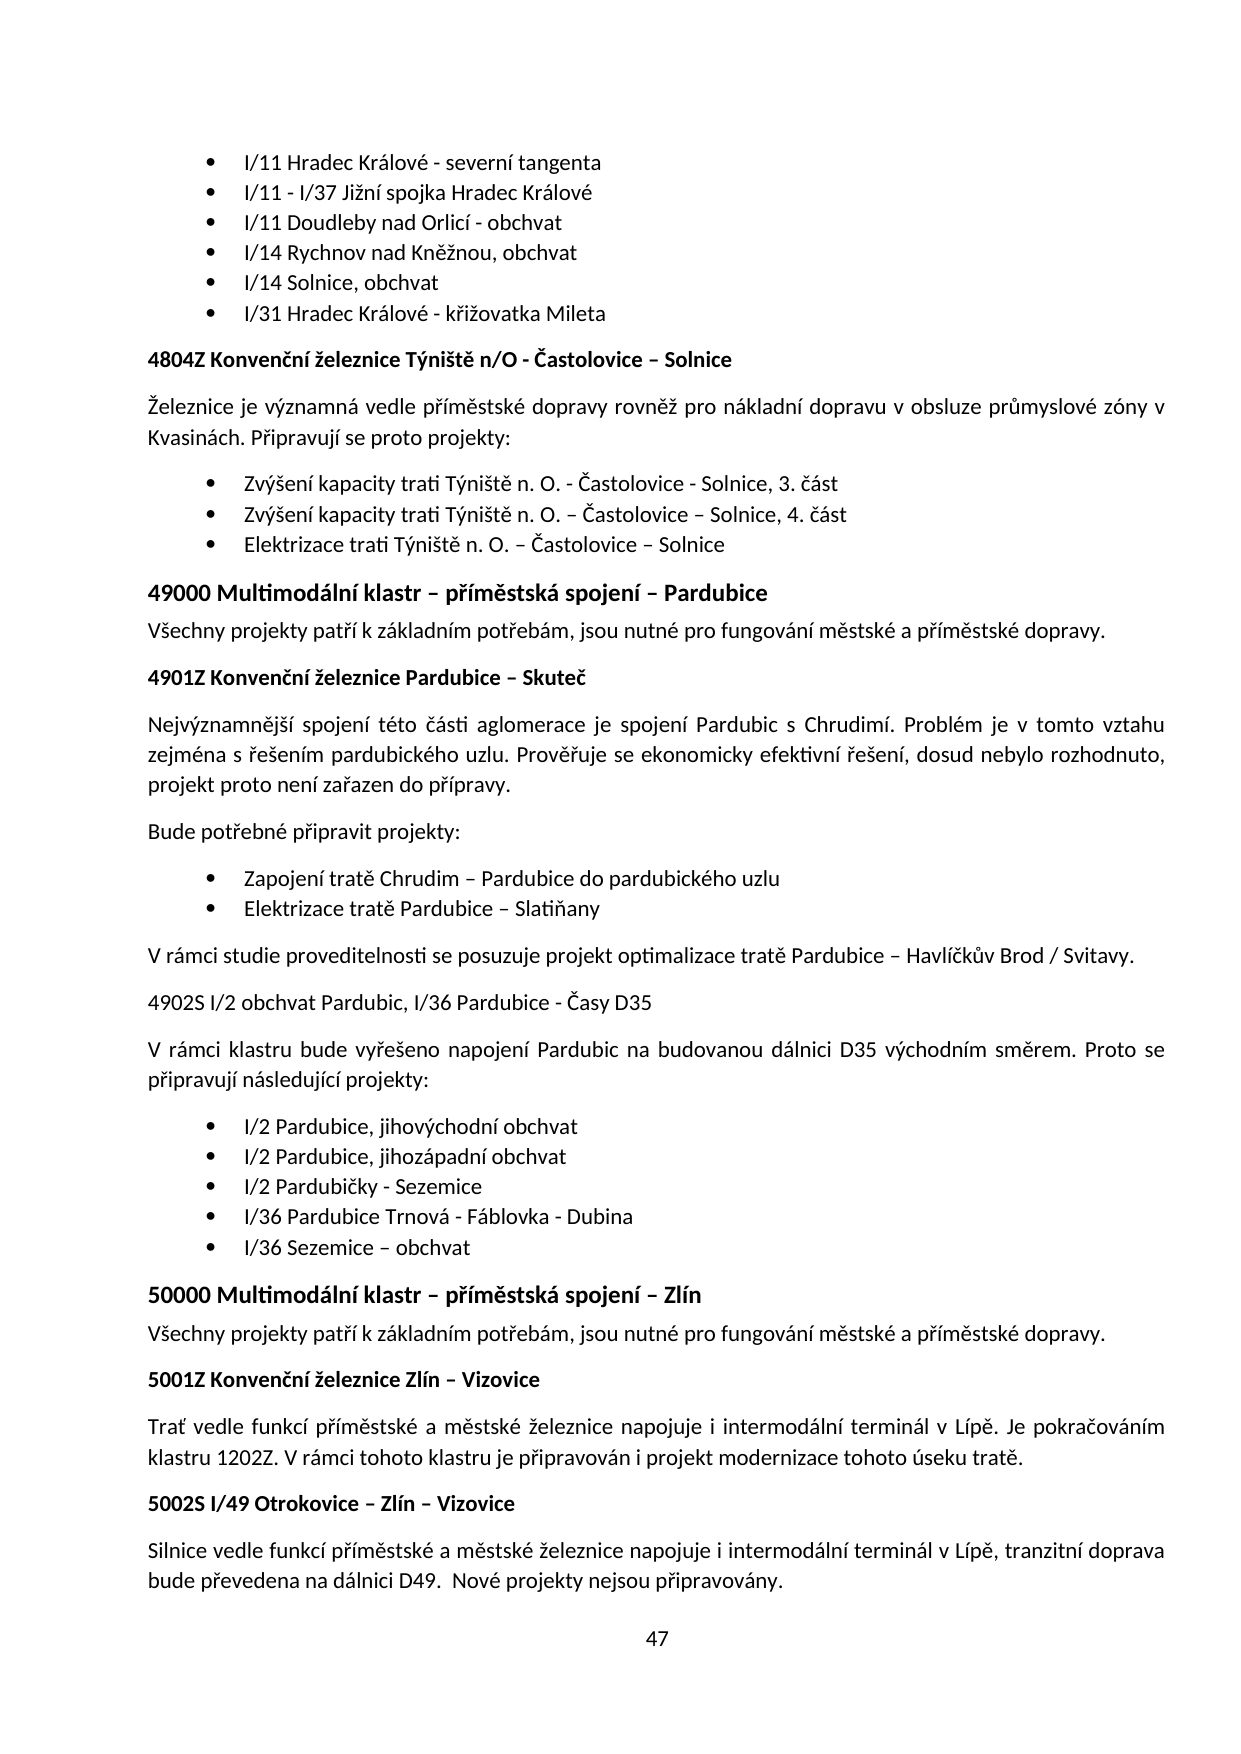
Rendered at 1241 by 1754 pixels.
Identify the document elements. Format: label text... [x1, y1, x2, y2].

list Zvýšení kapacity trati Týniště n. O. - Častolovice - Solnice, 3. část [207, 469, 1167, 497]
text 5002S I/49 Otrokovice – Zlín – Vizovice [148, 1489, 1167, 1517]
text Trať vedle funkcí příměstské a městské železnice napojuje i intermodální terminál v Lípě. Je pokračováním klastru 1202Z. V rámci tohoto klastru je připravován i projekt modernizace tohoto úseku tratě. [148, 1412, 1167, 1471]
text Všechny projekty patří k základním potřebám, jsou nutné pro fungování městské a příměstské dopravy. [148, 1319, 1167, 1347]
list I/2 Pardubice, jihovýchodní obchvat [207, 1112, 1167, 1140]
list I/14 Solnice, obchvat [207, 268, 1167, 296]
list Elektrizace tratě Pardubice – Slatiňany [207, 894, 1167, 922]
list Zapojení tratě Chrudim – Pardubice do pardubického uzlu [207, 864, 1167, 892]
list I/36 Pardubice Trnová - Fáblovka - Dubina [207, 1202, 1167, 1230]
text 5001Z Konvenční železnice Zlín – Vizovice [148, 1366, 1167, 1393]
text Všechny projekty patří k základním potřebám, jsou nutné pro fungování městské a příměstské dopravy. [148, 616, 1167, 644]
text Nejvýznamnější spojení této části aglomerace je spojení Pardubic s Chrudimí. Problém je v tomto vztahu zejména s řešením pardubického uzlu. Prověřuje se ekonomicky efektivní řešení, dosud nebylo rozhodnuto, projekt proto není zařazen do přípravy. [148, 710, 1167, 798]
list I/11 Doudleby nad Orlicí - obchvat [207, 208, 1167, 236]
list I/36 Sezemice – obchvat [207, 1233, 1167, 1261]
text 4902S I/2 obchvat Pardubic, I/36 Pardubice - Časy D35 [148, 988, 1167, 1016]
list Elektrizace trati Týniště n. O. – Častolovice – Solnice [207, 530, 1167, 558]
list I/2 Pardubice, jihozápadní obchvat [207, 1142, 1167, 1170]
list I/11 - I/37 Jižní spojka Hradec Králové [207, 178, 1167, 206]
text 50000 Multimodální klastr – příměstská spojení – Zlín [148, 1279, 1167, 1310]
list Zvýšení kapacity trati Týniště n. O. – Častolovice – Solnice, 4. část [207, 500, 1167, 528]
text Železnice je významná vedle příměstské dopravy rovněž pro nákladní dopravu v obsluze průmyslové zóny v Kvasinách. Připravují se proto projekty: [148, 392, 1167, 451]
text V rámci studie proveditelnosti se posuzuje projekt optimalizace tratě Pardubice – Havlíčkův Brod / Svitavy. [148, 941, 1167, 969]
text 49000 Multimodální klastr – příměstská spojení – Pardubice [148, 577, 1167, 607]
text Bude potřebné připravit projekty: [148, 817, 1167, 845]
text Silnice vedle funkcí příměstské a městské železnice napojuje i intermodální terminál v Lípě, tranzitní doprava bude převedena na dálnici D49. Nové projekty nejsou připravovány. [148, 1536, 1167, 1594]
text 4901Z Konvenční železnice Pardubice – Skuteč [148, 663, 1167, 691]
list I/11 Hradec Králové - severní tangenta [207, 148, 1167, 176]
text 4804Z Konvenční železnice Týniště n/O - Častolovice – Solnice [148, 346, 1167, 373]
list I/2 Pardubičky - Sezemice [207, 1172, 1167, 1200]
text V rámci klastru bude vyřešeno napojení Pardubic na budovanou dálnici D35 východním směrem. Proto se připravují následující projekty: [148, 1035, 1167, 1093]
list I/31 Hradec Králové - křižovatka Mileta [207, 299, 1167, 327]
list I/14 Rychnov nad Kněžnou, obchvat [207, 238, 1167, 266]
